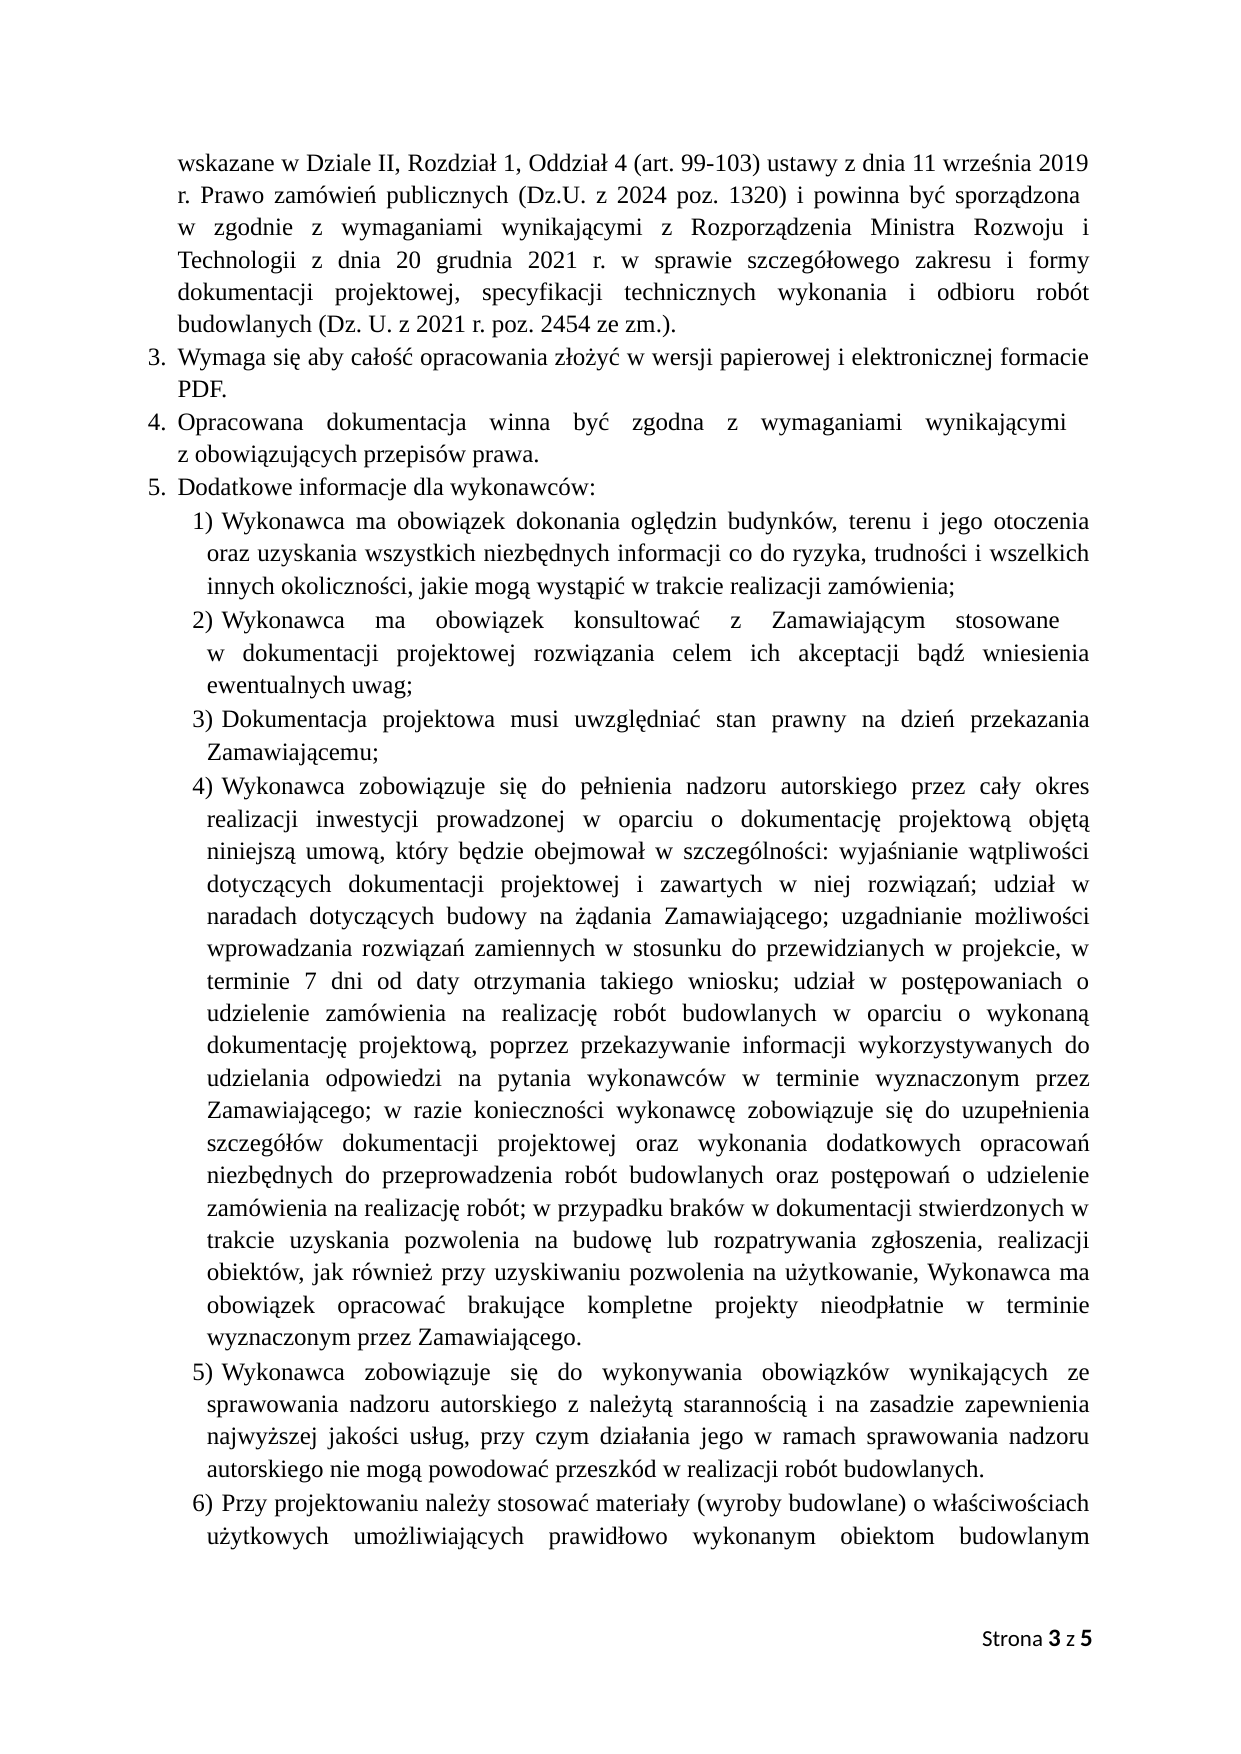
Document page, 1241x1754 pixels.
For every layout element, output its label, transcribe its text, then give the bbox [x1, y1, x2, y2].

list Wykonawca zobowiązuje się do pełnienia nadzoru autorskiego przez cały okres realizacji inwestycji prowadzonej w oparciu o dokumentację projektową objętą niniejszą umową, który będzie obejmował w szczególności: wyjaśnianie wątpliwości dotyczących dokumentacji projektowej i zawartych w niej rozwiązań; udział w naradach dotyczących budowy na żądania Zamawiającego; uzgadnianie możliwości wprowadzania rozwiązań zamiennych w stosunku do przewidzianych w projekcie, w terminie 7 dni od daty otrzymania takiego wniosku; udział w postępowaniach o udzielenie zamówienia na realizację robót budowlanych w oparciu o wykonaną dokumentację projektową, poprzez przekazywanie informacji wykorzystywanych do udzielania odpowiedzi na pytania wykonawców w terminie wyznaczonym przez Zamawiającego; w razie konieczności wykonawcę zobowiązuje się do uzupełnienia szczegółów dokumentacji projektowej oraz wykonania dodatkowych opracowań niezbędnych do przeprowadzenia robót budowlanych oraz postępowań o udzielenie zamówienia na realizację robót; w przypadku braków w dokumentacji stwierdzonych w trakcie uzyskania pozwolenia na budowę lub rozpatrywania zgłoszenia, realizacji obiektów, jak również przy uzyskiwaniu pozwolenia na użytkowanie, Wykonawca ma obowiązek opracować brakujące kompletne projekty nieodpłatnie w terminie wyznaczonym przez Zamawiającego. [192, 771, 1090, 1351]
list Wykonawca zobowiązuje się do wykonywania obowiązków wynikających ze sprawowania nadzoru autorskiego z należytą starannością i na zasadzie zapewnienia najwyższej jakości usług, przy czym działania jego w ramach sprawowania nadzoru autorskiego nie mogą powodować przeszkód w realizacji robót budowlanych. [192, 1357, 1090, 1483]
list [148, 148, 1090, 338]
list Dodatkowe informacje dla wykonawców: [148, 472, 1090, 500]
list Dokumentacja projektowa musi uwzględniać stan prawny na dzień przekazania Zamawiającemu; [192, 704, 1090, 766]
list Wymaga się aby całość opracowania złożyć w wersji papierowej i elektronicznej formacie PDF. [148, 342, 1090, 403]
list Opracowana dokumentacja winna być zgodna z wymaganiami wynikającymi z obowiązujących przepisów prawa. [148, 407, 1090, 468]
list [192, 1488, 1090, 1549]
list Wykonawca ma obowiązek dokonania oględzin budynków, terenu i jego otoczenia oraz uzyskania wszystkich niezbędnych informacji co do ryzyka, trudności i wszelkich innych okoliczności, jakie mogą wystąpić w trakcie realizacji zamówienia; [192, 506, 1090, 599]
list Wykonawca ma obowiązek konsultować z Zamawiającym stosowane w dokumentacji projektowej rozwiązania celem ich akceptacji bądź wniesienia ewentualnych uwag; [192, 605, 1090, 699]
